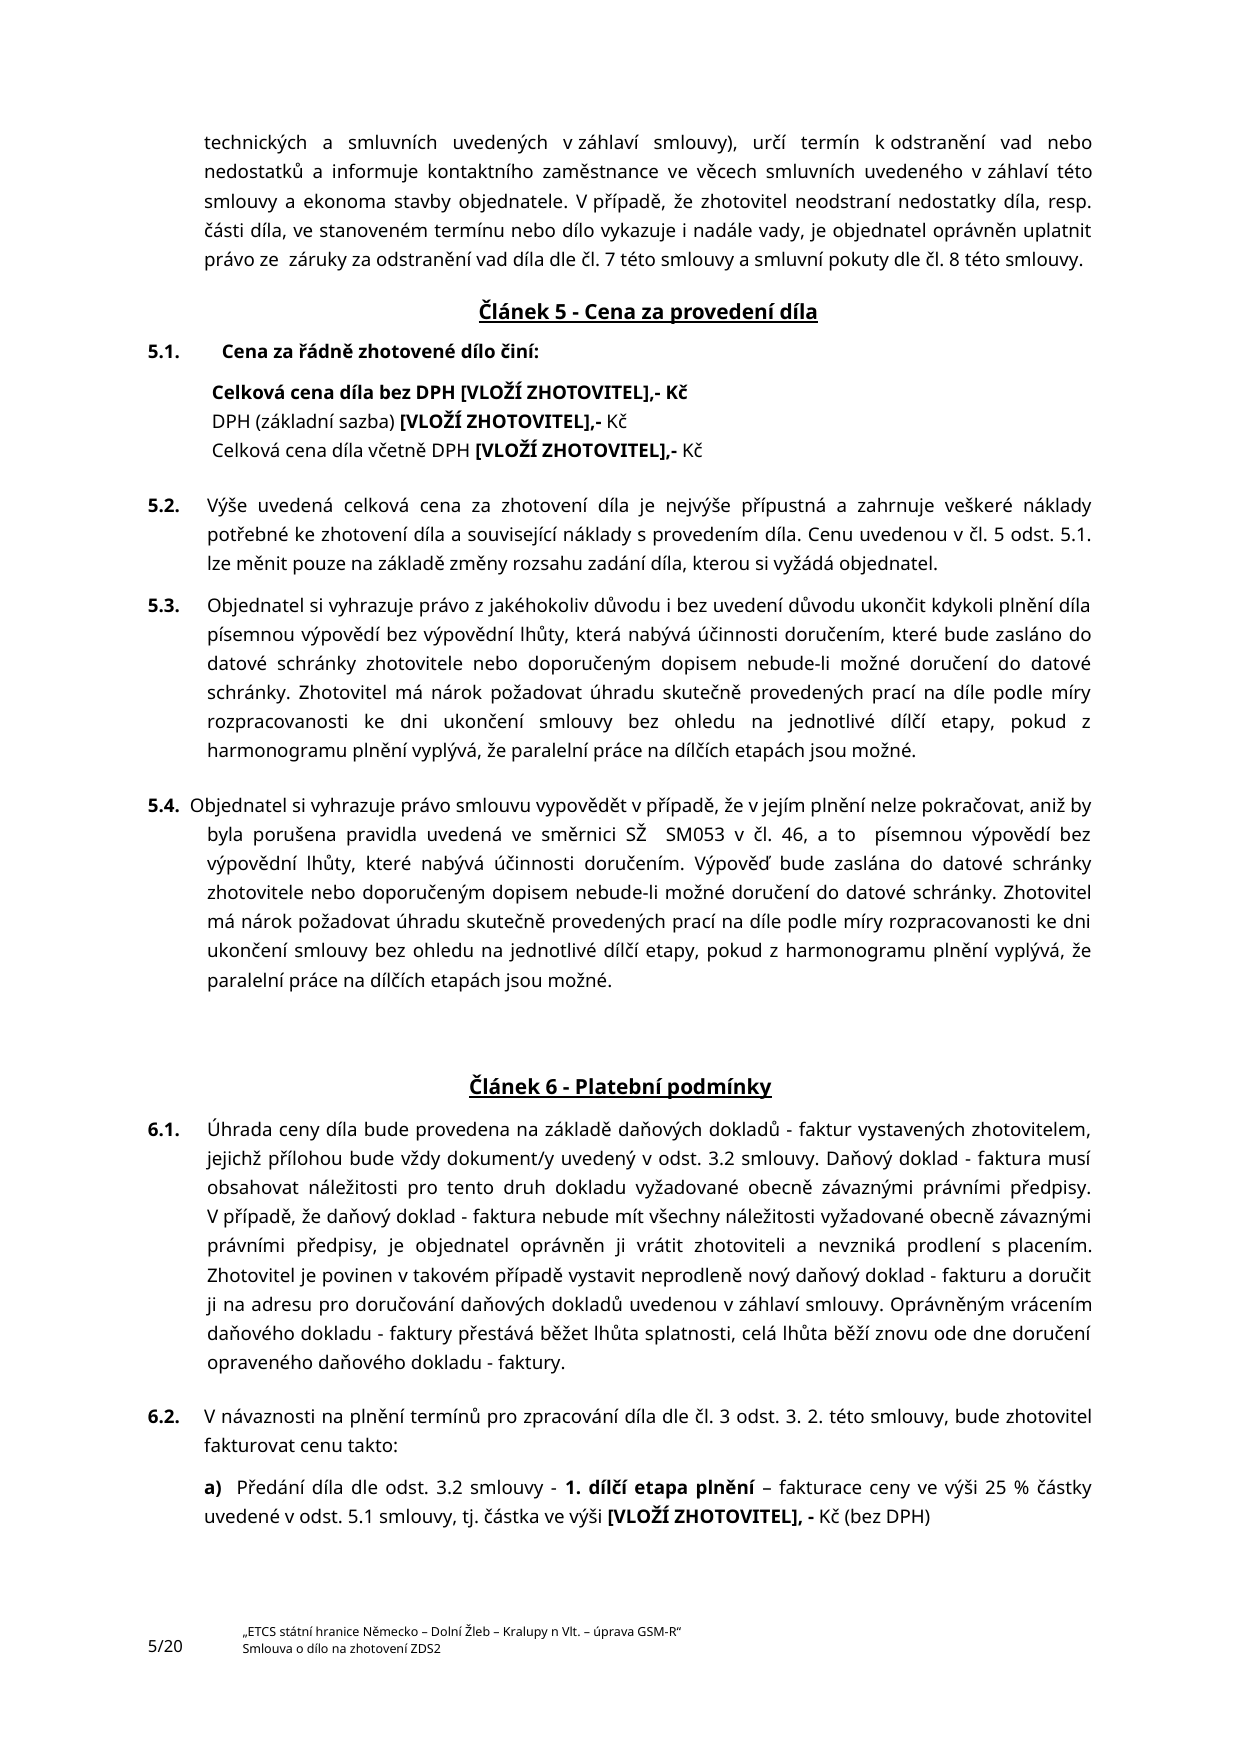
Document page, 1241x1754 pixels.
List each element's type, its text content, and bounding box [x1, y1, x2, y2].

subtitle Článek 5 - Cena za provedení díla [204, 297, 1092, 326]
text Celková cena díla včetně DPH [VLOŽÍ ZHOTOVITEL],- Kč [148, 434, 1092, 464]
text 6.2. V návaznosti na plnění termínů pro zpracování díla dle čl. 3 odst. 3. 2. této smlouvy, bude zhotovitel fakturovat cenu takto: [148, 1400, 1092, 1459]
subtitle 5.1. Cena za řádně zhotovené dílo činí: [148, 338, 1092, 364]
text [148, 126, 1092, 272]
subtitle Článek 6 - Platební podmínky [148, 1072, 1092, 1100]
text a) Předání díla dle odst. 3.2 smlouvy - 1. dílčí etapa plnění – fakturace ceny ve výši 25 % částky uvedené v odst. 5.1 smlouvy, tj. částka ve výši [VLOŽÍ ZHOTOVITEL], - Kč (bez DPH) [204, 1471, 1092, 1529]
text 6.1. Úhrada ceny díla bude provedena na základě daňových dokladů - faktur vystavených zhotovitelem, jejichž přílohou bude vždy dokument/y uvedený v odst. 3.2 smlouvy. Daňový doklad - faktura musí obsahovat náležitosti pro tento druh dokladu vyžadované obecně závaznými právními předpisy. V případě, že daňový doklad - faktura nebude mít všechny náležitosti vyžadované obecně závaznými právními předpisy, je objednatel oprávněn ji vrátit zhotoviteli a nevzniká prodlení s placením. Zhotovitel je povinen v takovém případě vystavit neprodleně nový daňový doklad - fakturu a doručit ji na adresu pro doručování daňových dokladů uvedenou v záhlaví smlouvy. Oprávněným vrácením daňového dokladu - faktury přestává běžet lhůta splatnosti, celá lhůta běží znovu ode dne doručení opraveného daňového dokladu - faktury. [148, 1113, 1092, 1375]
text DPH (základní sazba) [VLOŽÍ ZHOTOVITEL],- Kč [148, 405, 1092, 434]
text 5.4. Objednatel si vyhrazuje právo smlouvu vypovědět v případě, že v jejím plnění nelze pokračovat, aniž by byla porušena pravidla uvedená ve směrnici SŽ SM053 v čl. 46, a to písemnou výpovědí bez výpovědní lhůty, které nabývá účinnosti doručením. Výpověď bude zaslána do datové schránky zhotovitele nebo doporučeným dopisem nebude-li možné doručení do datové schránky. Zhotovitel má nárok požadovat úhradu skutečně provedených prací na díle podle míry rozpracovanosti ke dni ukončení smlouvy bez ohledu na jednotlivé dílčí etapy, pokud z harmonogramu plnění vyplývá, že paralelní práce na dílčích etapách jsou možné. [148, 789, 1092, 993]
text 5.3. Objednatel si vyhrazuje právo z jakéhokoliv důvodu i bez uvedení důvodu ukončit kdykoli plnění díla písemnou výpovědí bez výpovědní lhůty, která nabývá účinnosti doručením, které bude zasláno do datové schránky zhotovitele nebo doporučeným dopisem nebude-li možné doručení do datové schránky. Zhotovitel má nárok požadovat úhradu skutečně provedených prací na díle podle míry rozpracovanosti ke dni ukončení smlouvy bez ohledu na jednotlivé dílčí etapy, pokud z harmonogramu plnění vyplývá, že paralelní práce na dílčích etapách jsou možné. [148, 589, 1092, 764]
text 5.2. Výše uvedená celková cena za zhotovení díla je nejvýše přípustná a zahrnuje veškeré náklady potřebné ke zhotovení díla a související náklady s provedením díla. Cenu uvedenou v čl. 5 odst. 5.1. lze měnit pouze na základě změny rozsahu zadání díla, kterou si vyžádá objednatel. [148, 489, 1092, 576]
text Celková cena díla bez DPH [VLOŽÍ ZHOTOVITEL],- Kč [207, 376, 1092, 405]
